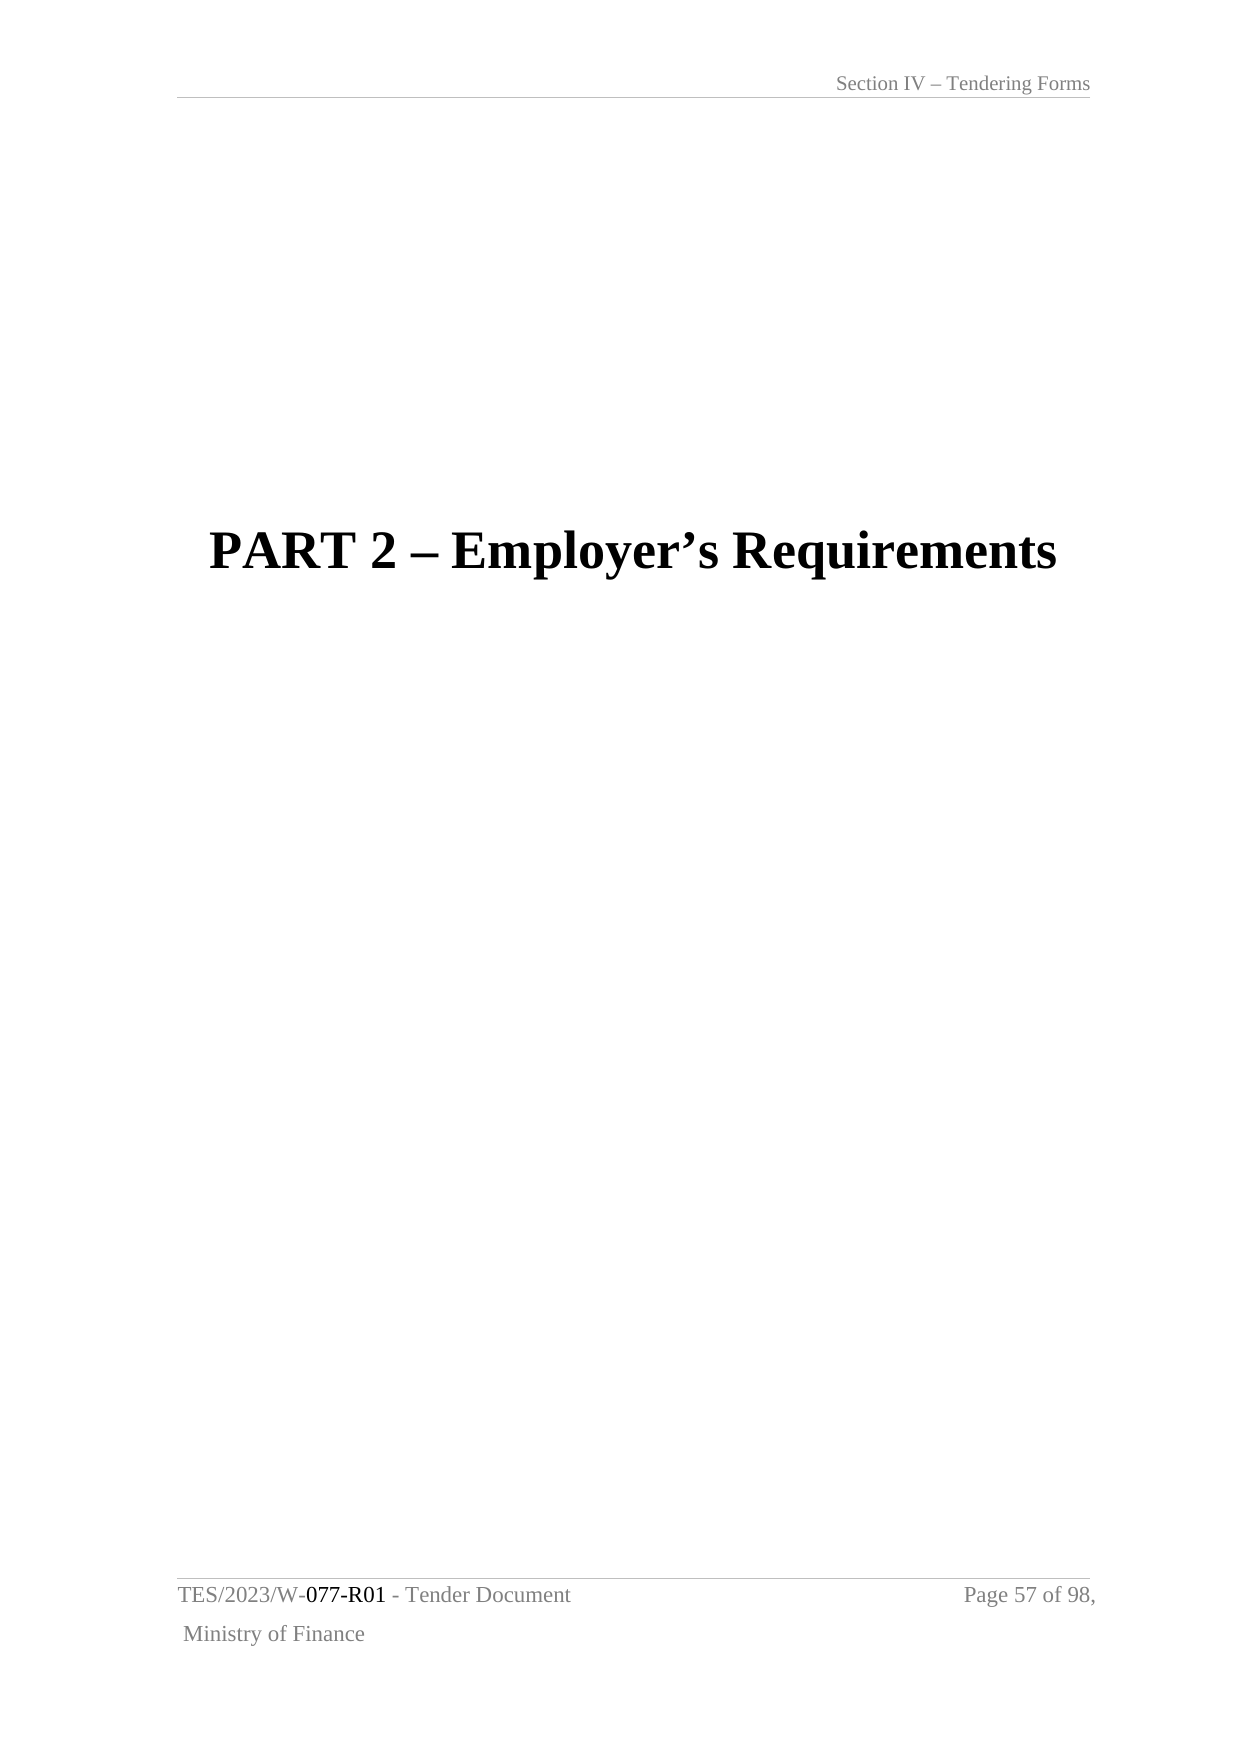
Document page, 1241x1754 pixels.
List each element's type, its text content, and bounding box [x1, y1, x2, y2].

text PART 2 – Employer’s Requirements [177, 518, 1090, 581]
